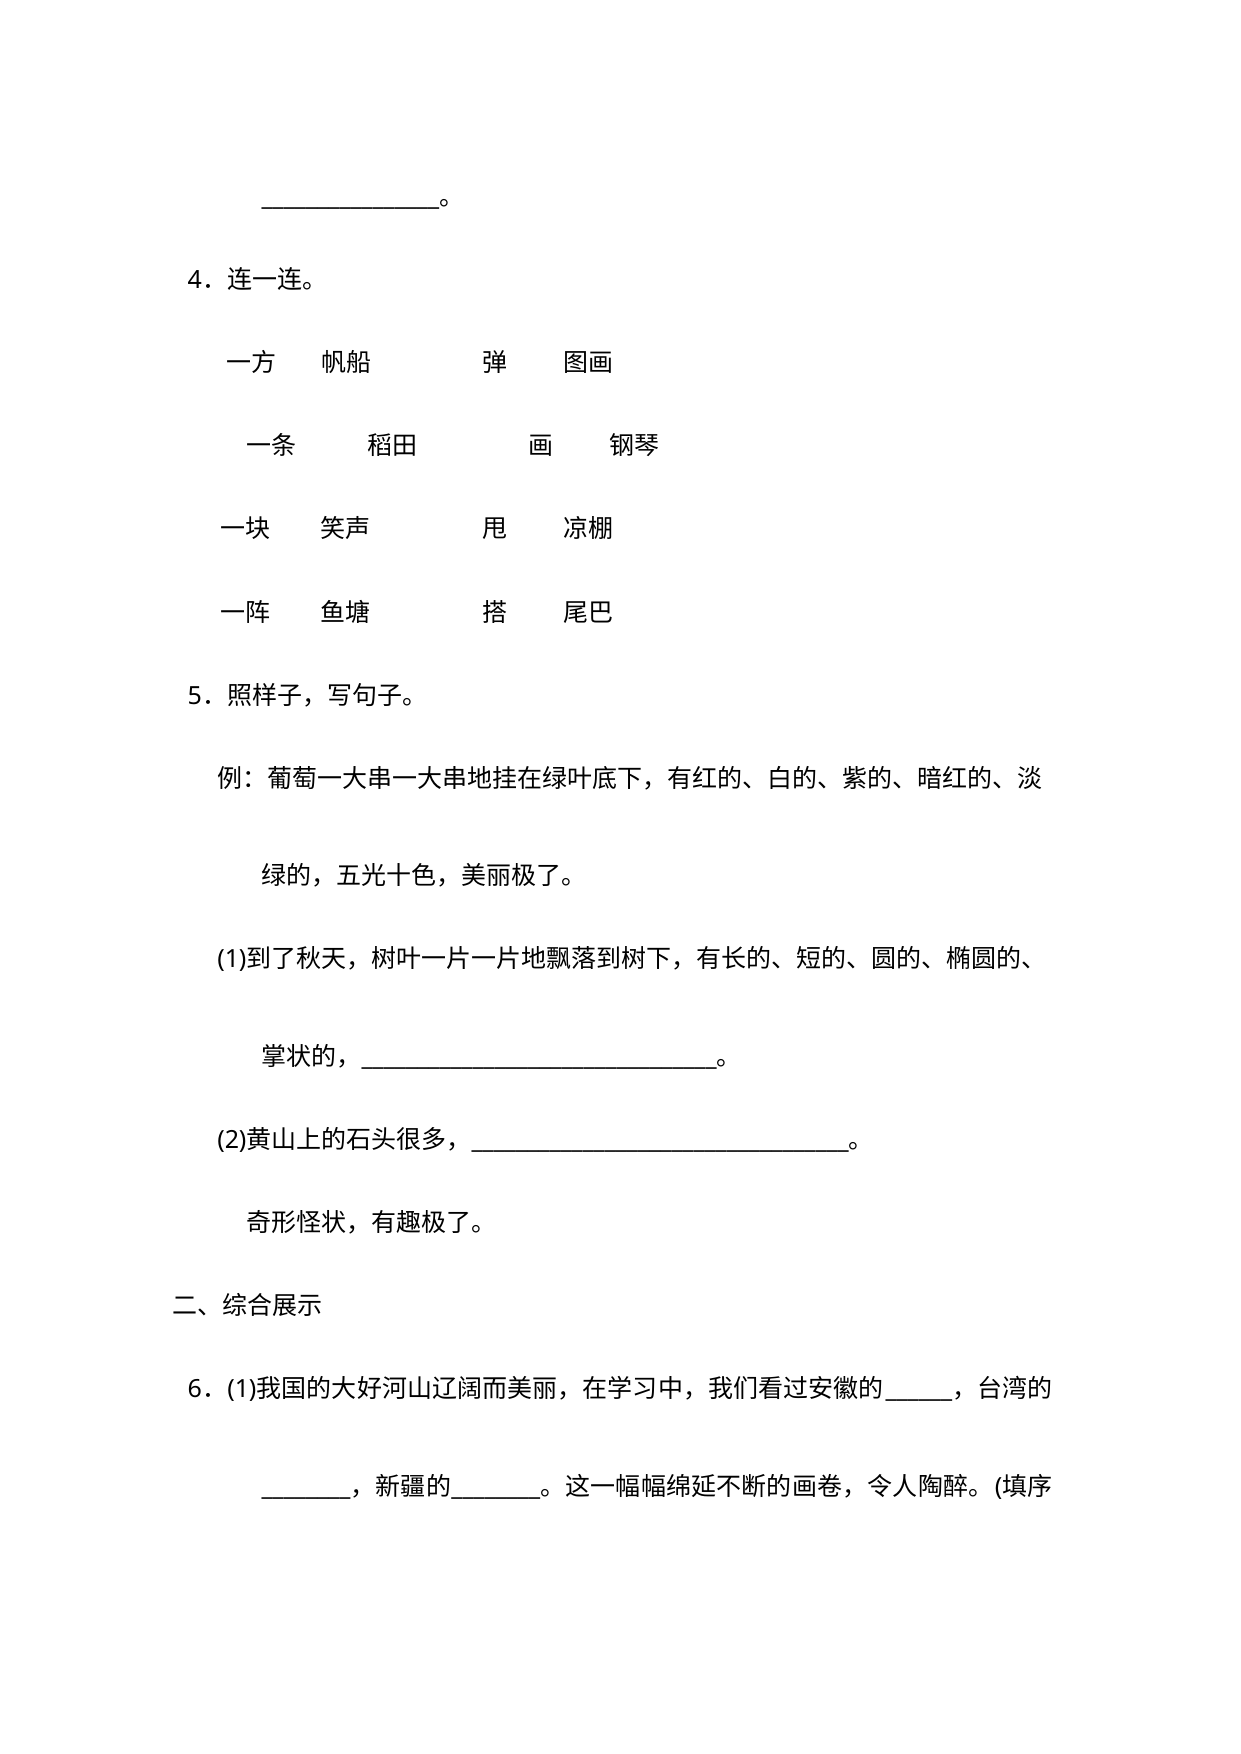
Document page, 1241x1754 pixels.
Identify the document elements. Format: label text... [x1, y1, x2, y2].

text 例：葡萄一大串一大串地挂在绿叶底下，有红的、白的、紫的、暗红的、淡绿的，五光十色，美丽极了。 [217, 744, 1053, 906]
text 一方 帆船 弹 图画 [187, 328, 1053, 393]
text 一块 笑声 甩 凉棚 [187, 494, 1053, 559]
text 一阵 鱼塘 搭 尾巴 [187, 578, 1053, 643]
list 稻田 画 钢琴 [247, 411, 1053, 476]
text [187, 1354, 1053, 1517]
text (2)黄山上的石头很多，__________________________________。 [217, 1105, 1053, 1170]
text 奇形怪状，有趣极了。 [247, 1188, 1053, 1253]
text 二、综合展示 [173, 1271, 1053, 1336]
text (1)到了秋天，树叶一片一片地飘落到树下，有长的、短的、圆的、椭圆的、掌状的，________________________________。 [217, 924, 1053, 1087]
text 4．连一连。 [187, 245, 1053, 310]
text ________________。 [261, 162, 1053, 227]
text 5．照样子，写句子。 [187, 661, 1053, 726]
